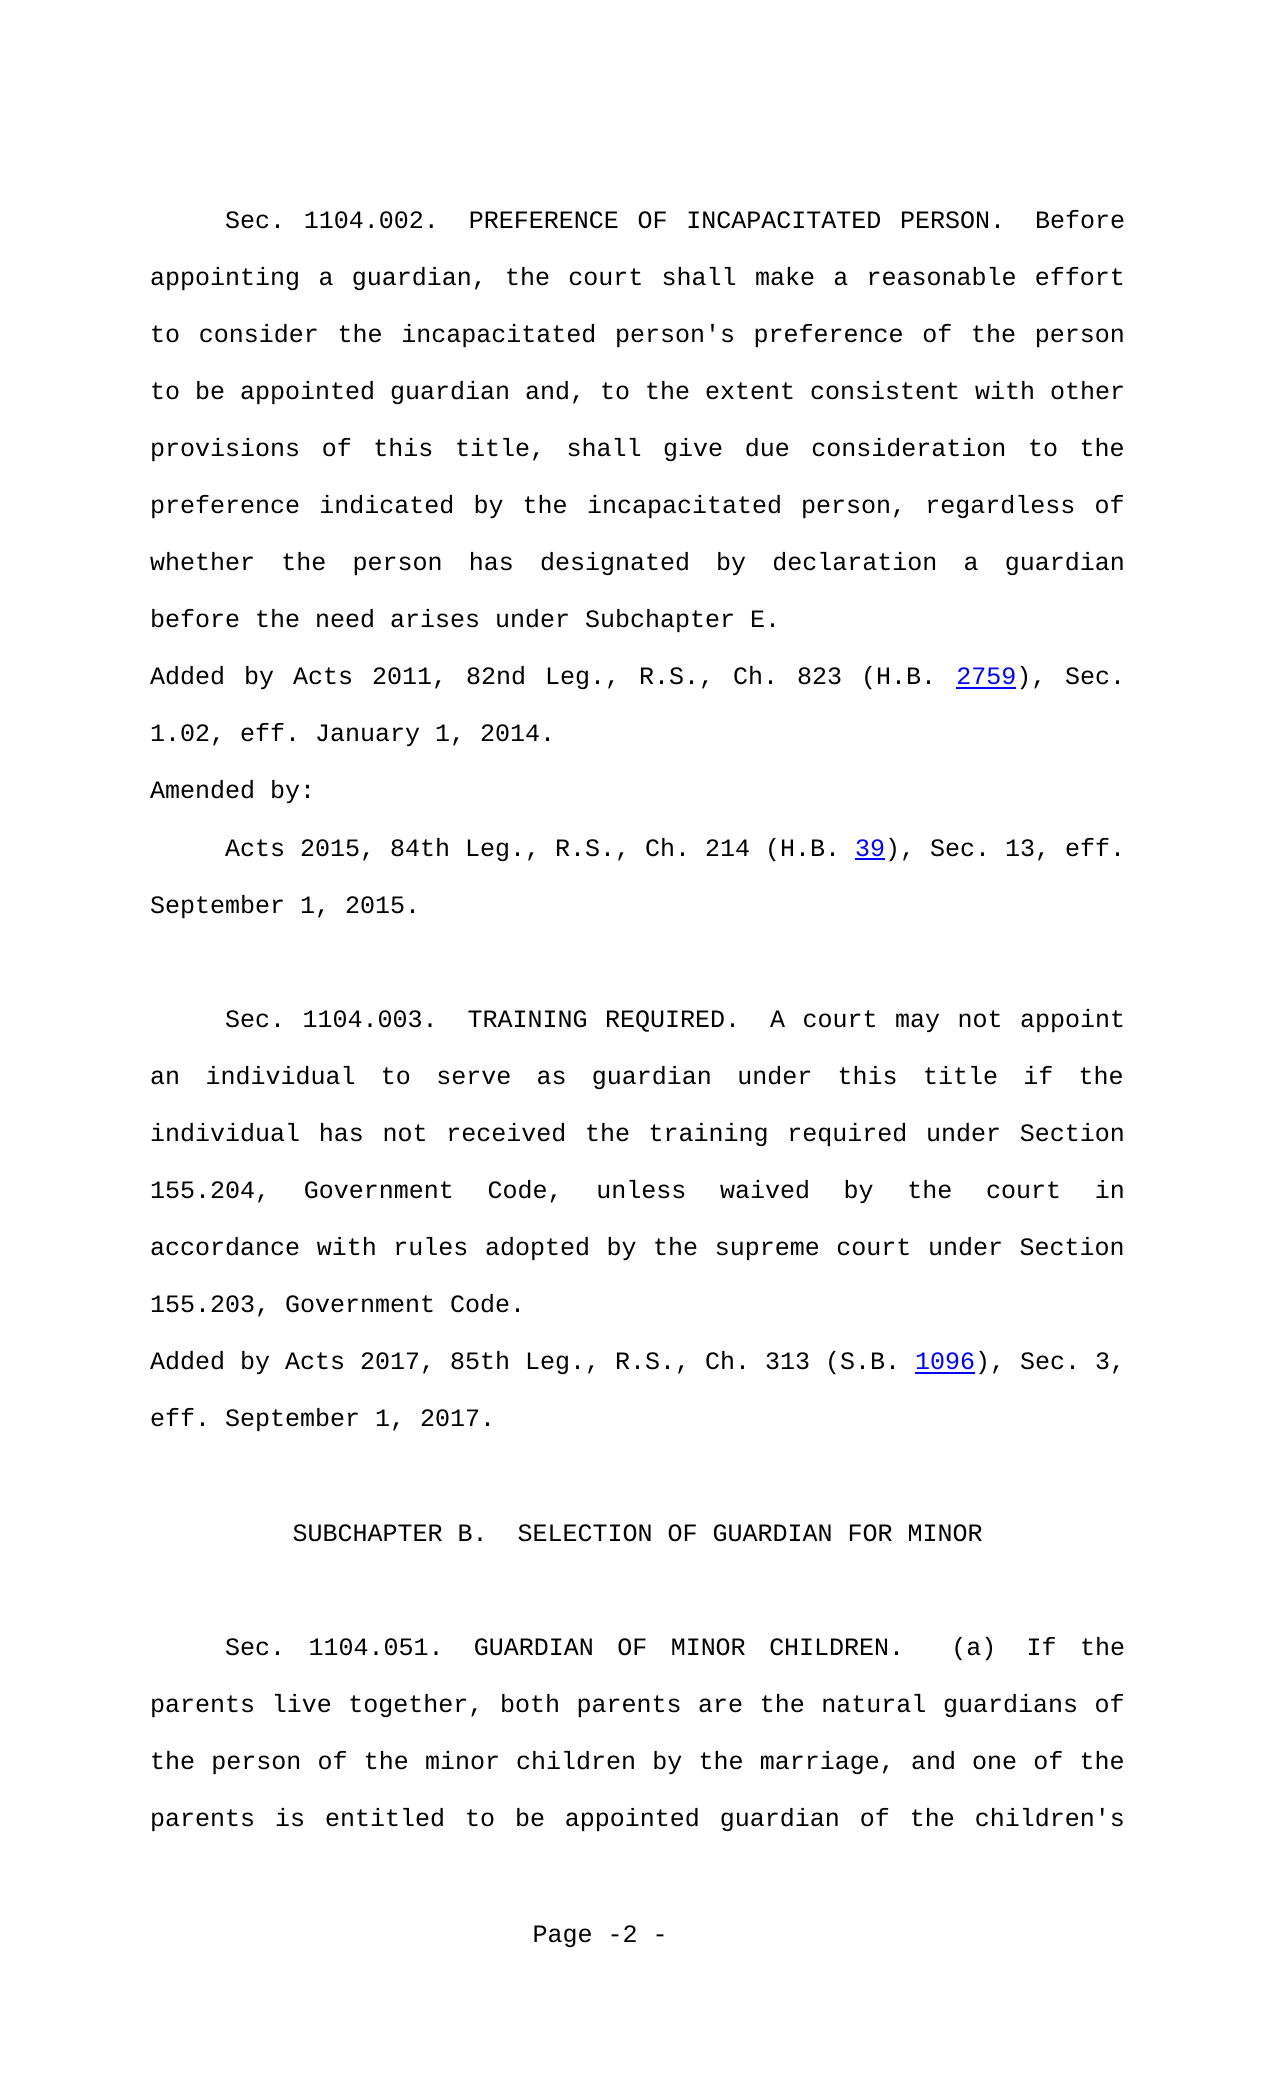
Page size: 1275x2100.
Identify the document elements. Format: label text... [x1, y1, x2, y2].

text Sec. 1104.003. TRAINING REQUIRED. A court may not appoint an individual to serve as guardian under this title if the individual has not received the training required under Section 155.204, Government Code, unless waived by the court in accordance with rules adopted by the supreme court under Section 155.203, Government Code. [150, 1006, 1125, 1320]
text Sec. 1104.002. PREFERENCE OF INCAPACITATED PERSON. Before appointing a guardian, the court shall make a reasonable effort to consider the incapacitated person's preference of the person to be appointed guardian and, to the extent consistent with other provisions of this title, shall give due consideration to the preference indicated by the incapacitated person, regardless of whether the person has designated by declaration a guardian before the need arises under Subchapter E. [150, 207, 1125, 635]
text Amended by: [150, 778, 1125, 806]
text Added by Acts 2017, 85th Leg., R.S., Ch. 313 (S.B. 1096), Sec. 3, eff. September 1, 2017. [150, 1349, 1125, 1434]
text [150, 1634, 1125, 1834]
text SUBCHAPTER B. SELECTION OF GUARDIAN FOR MINOR [150, 1520, 1125, 1548]
text Added by Acts 2011, 82nd Leg., R.S., Ch. 823 (H.B. 2759), Sec. 1.02, eff. January 1, 2014. [150, 664, 1125, 749]
text Acts 2015, 84th Leg., R.S., Ch. 214 (H.B. 39), Sec. 13, eff. September 1, 2015. [150, 835, 1125, 921]
